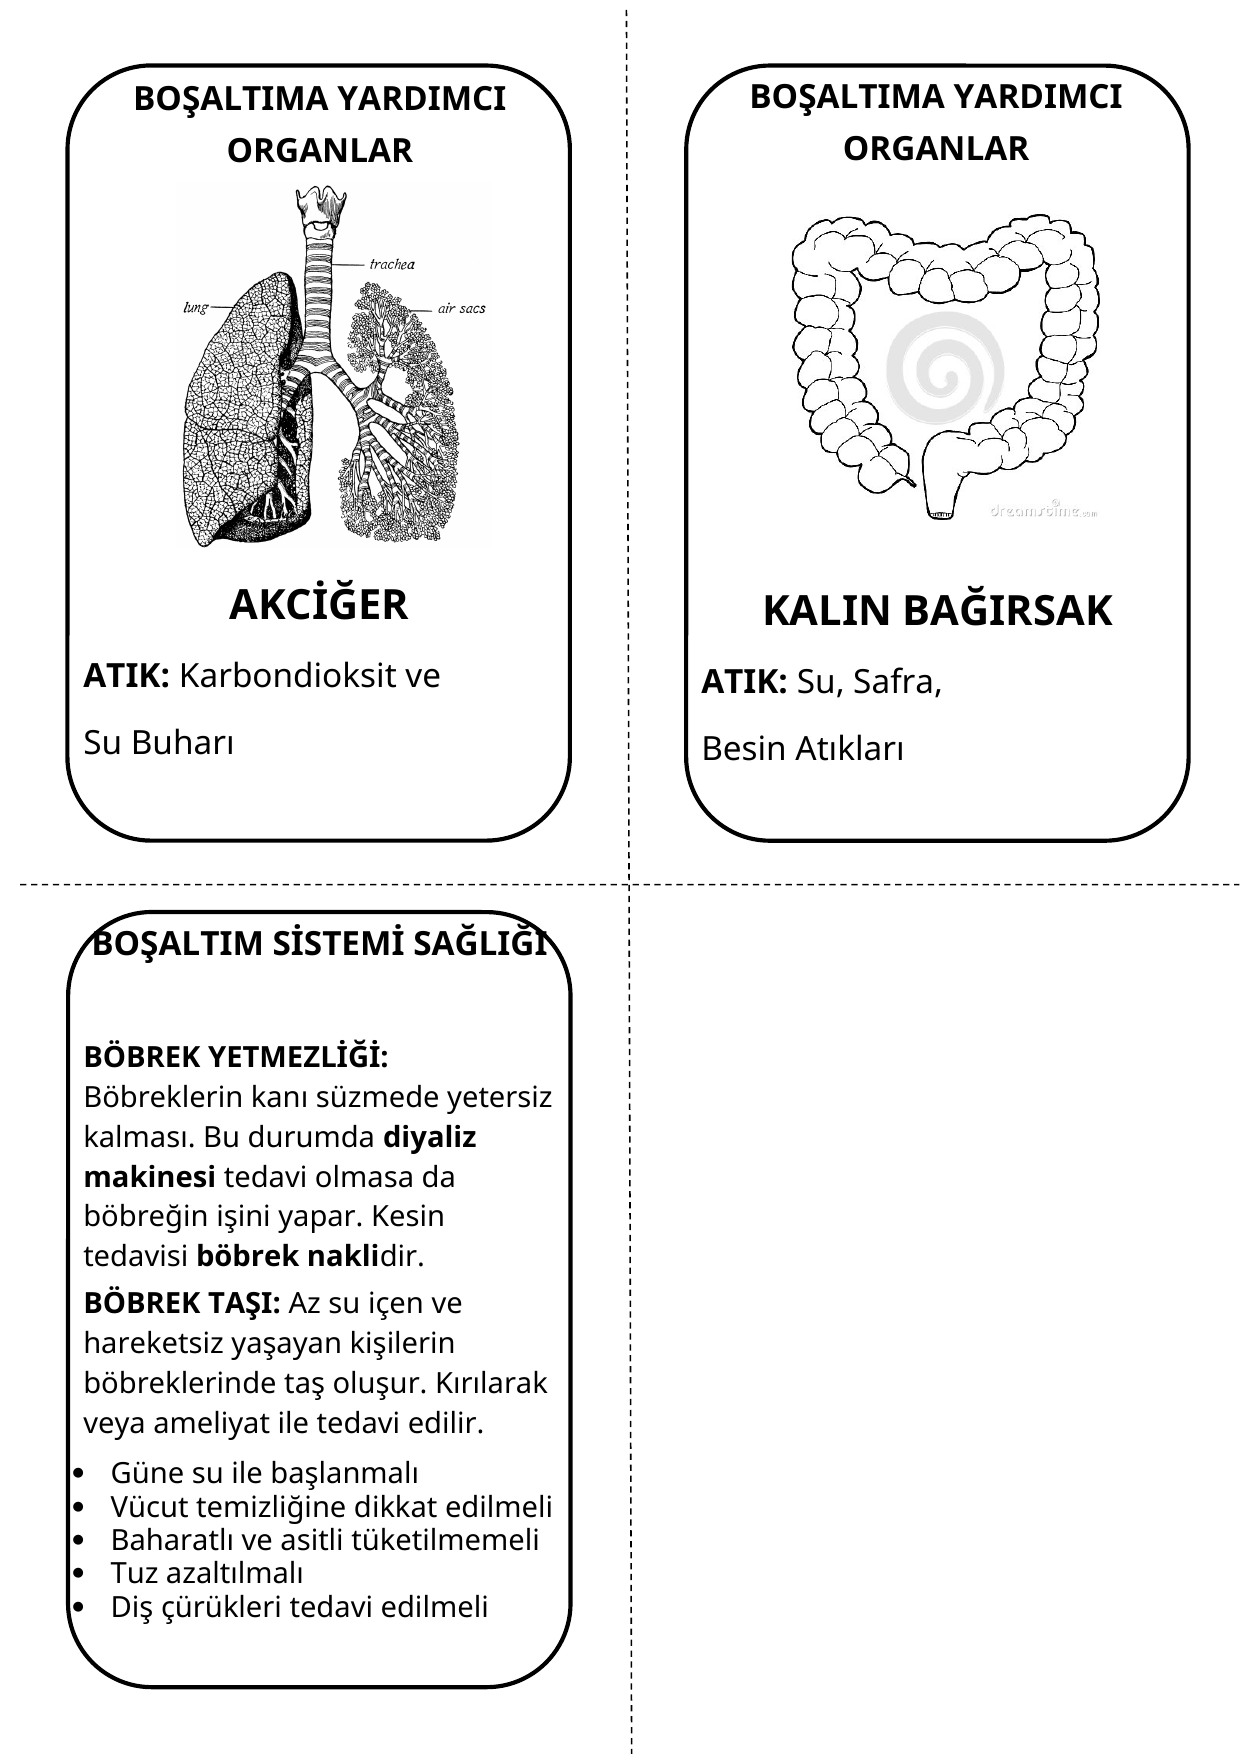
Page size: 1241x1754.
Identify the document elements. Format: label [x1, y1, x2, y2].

picture [791, 214, 1100, 520]
picture [176, 182, 492, 548]
